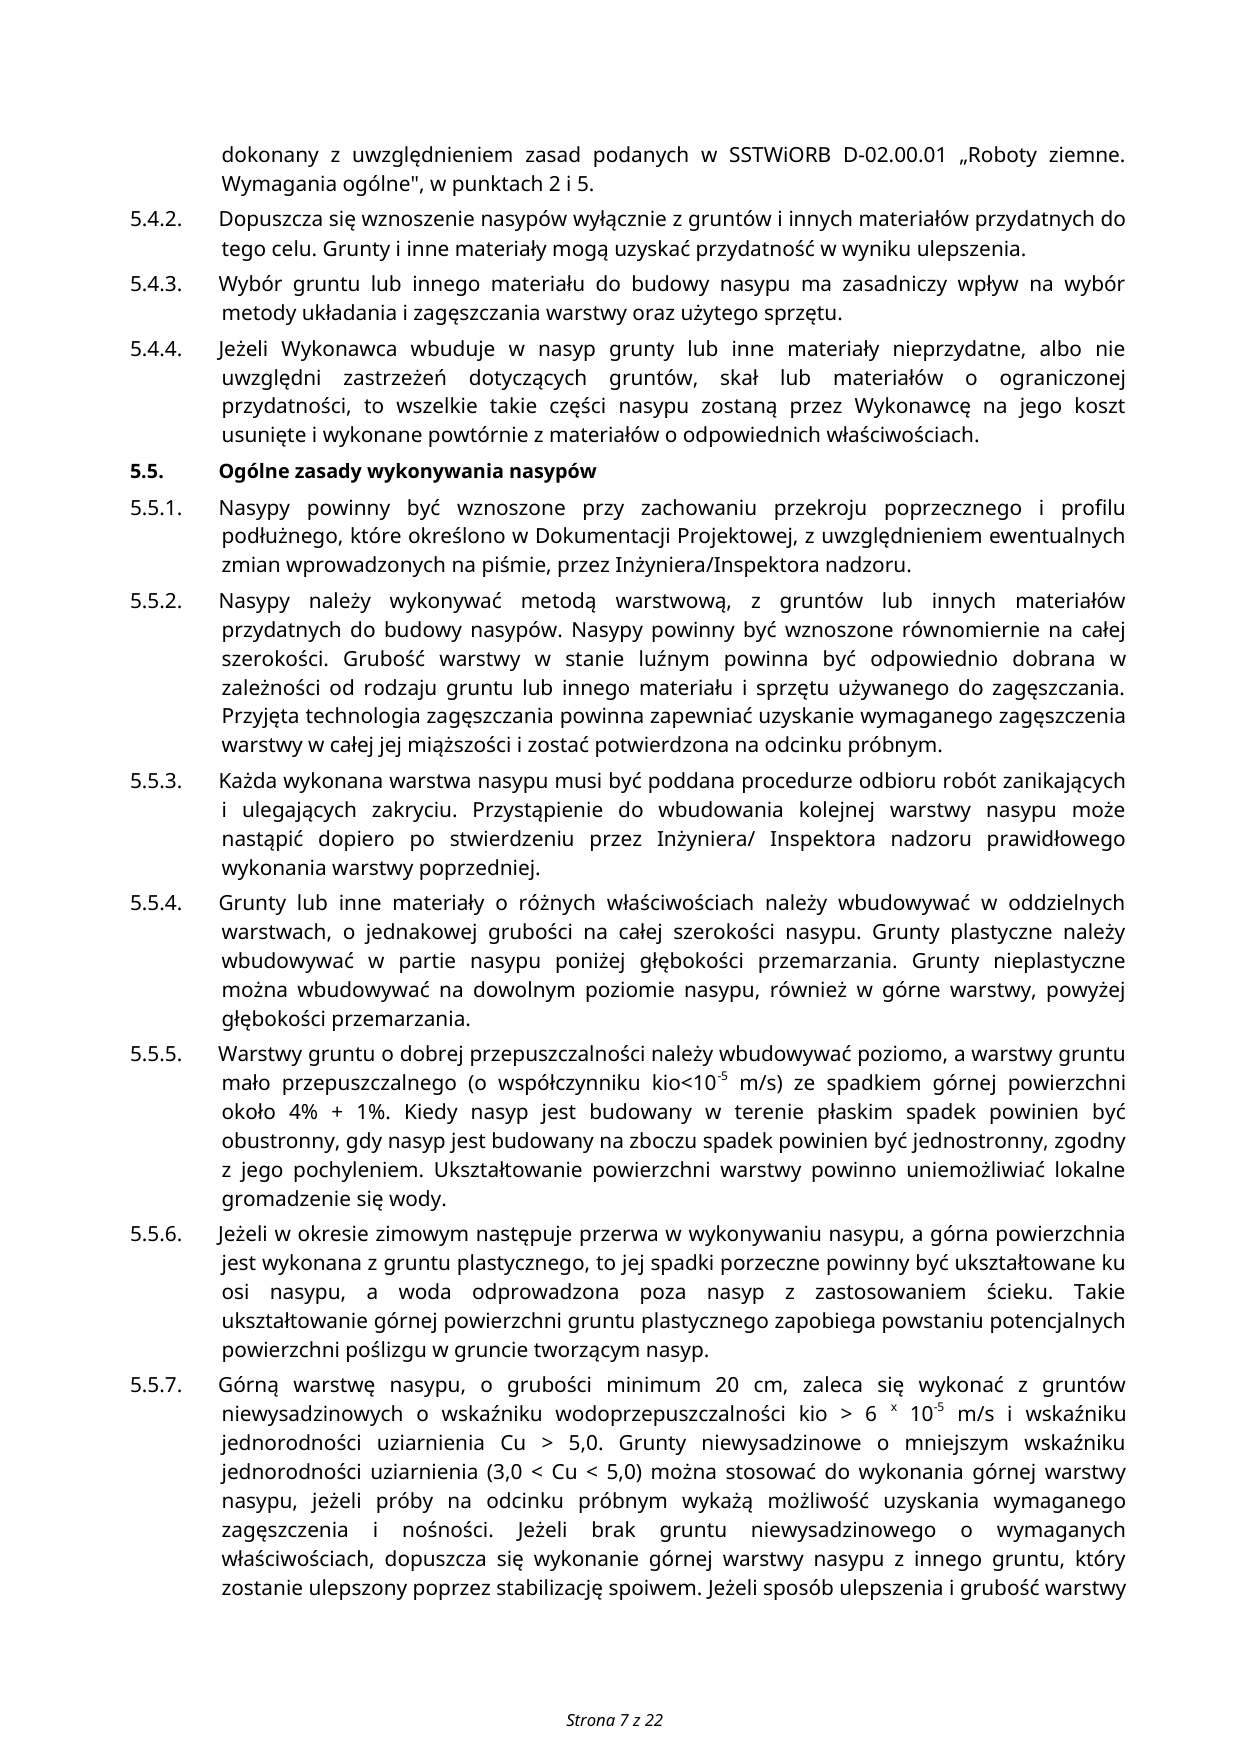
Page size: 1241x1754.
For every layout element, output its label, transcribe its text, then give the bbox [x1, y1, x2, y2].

list Jeżeli Wykonawca wbuduje w nasyp grunty lub inne materiały nieprzydatne, albo nie uwzględni zastrzeżeń dotyczących gruntów, skał lub materiałów o ograniczonej przydatności, to wszelkie takie części nasypu zostaną przez Wykonawcę na jego koszt usunięte i wykonane powtórnie z materiałów o odpowiednich właściwościach. [130, 333, 1127, 449]
list Każda wykonana warstwa nasypu musi być poddana procedurze odbioru robót zanikających i ulegających zakryciu. Przystąpienie do wbudowania kolejnej warstwy nasypu może nastąpić dopiero po stwierdzeniu przez Inżyniera/ Inspektora nadzoru prawidłowego wykonania warstwy poprzedniej. [130, 765, 1127, 881]
list Grunty lub inne materiały o różnych właściwościach należy wbudowywać w oddzielnych warstwach, o jednakowej grubości na całej szerokości nasypu. Grunty plastyczne należy wbudowywać w partie nasypu poniżej głębokości przemarzania. Grunty nieplastyczne można wbudowywać na dowolnym poziomie nasypu, również w górne warstwy, powyżej głębokości przemarzania. [130, 887, 1127, 1032]
list Nasypy należy wykonywać metodą warstwową, z gruntów lub innych materiałów przydatnych do budowy nasypów. Nasypy powinny być wznoszone równomiernie na całej szerokości. Grubość warstwy w stanie luźnym powinna być odpowiednio dobrana w zależności od rodzaju gruntu lub innego materiału i sprzętu używanego do zagęszczania. Przyjęta technologia zagęszczania powinna zapewniać uzyskanie wymaganego zagęszczenia warstwy w całej jej miąższości i zostać potwierdzona na odcinku próbnym. [130, 585, 1127, 759]
list Wybór gruntu lub innego materiału do budowy nasypu ma zasadniczy wpływ na wybór metody układania i zagęszczania warstwy oraz użytego sprzętu. [130, 269, 1127, 327]
list Dopuszcza się wznoszenie nasypów wyłącznie z gruntów i innych materiałów przydatnych do tego celu. Grunty i inne materiały mogą uzyskać przydatność w wyniku ulepszenia. [130, 203, 1127, 262]
list Nasypy powinny być wznoszone przy zachowaniu przekroju poprzecznego i profilu podłużnego, które określono w Dokumentacji Projektowej, z uwzględnieniem ewentualnych zmian wprowadzonych na piśmie, przez Inżyniera/Inspektora nadzoru. [130, 492, 1127, 579]
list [130, 139, 1127, 197]
list Warstwy gruntu o dobrej przepuszczalności należy wbudowywać poziomo, a warstwy gruntu mało przepuszczalnego (o współczynniku kio<10-5 m/s) ze spadkiem górnej powierzchni około 4% + 1%. Kiedy nasyp jest budowany w terenie płaskim spadek powinien być obustronny, gdy nasyp jest budowany na zboczu spadek powinien być jednostronny, zgodny z jego pochyleniem. Ukształtowanie powierzchni warstwy powinno uniemożliwiać lokalne gromadzenie się wody. [130, 1038, 1127, 1212]
list Ogólne zasady wykonywania nasypów [130, 462, 1127, 482]
list Jeżeli w okresie zimowym następuje przerwa w wykonywaniu nasypu, a górna powierzchnia jest wykonana z gruntu plastycznego, to jej spadki porzeczne powinny być ukształtowane ku osi nasypu, a woda odprowadzona poza nasyp z zastosowaniem ścieku. Takie ukształtowanie górnej powierzchni gruntu plastycznego zapobiega powstaniu potencjalnych powierzchni poślizgu w gruncie tworzącym nasyp. [130, 1218, 1127, 1363]
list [130, 1369, 1127, 1601]
